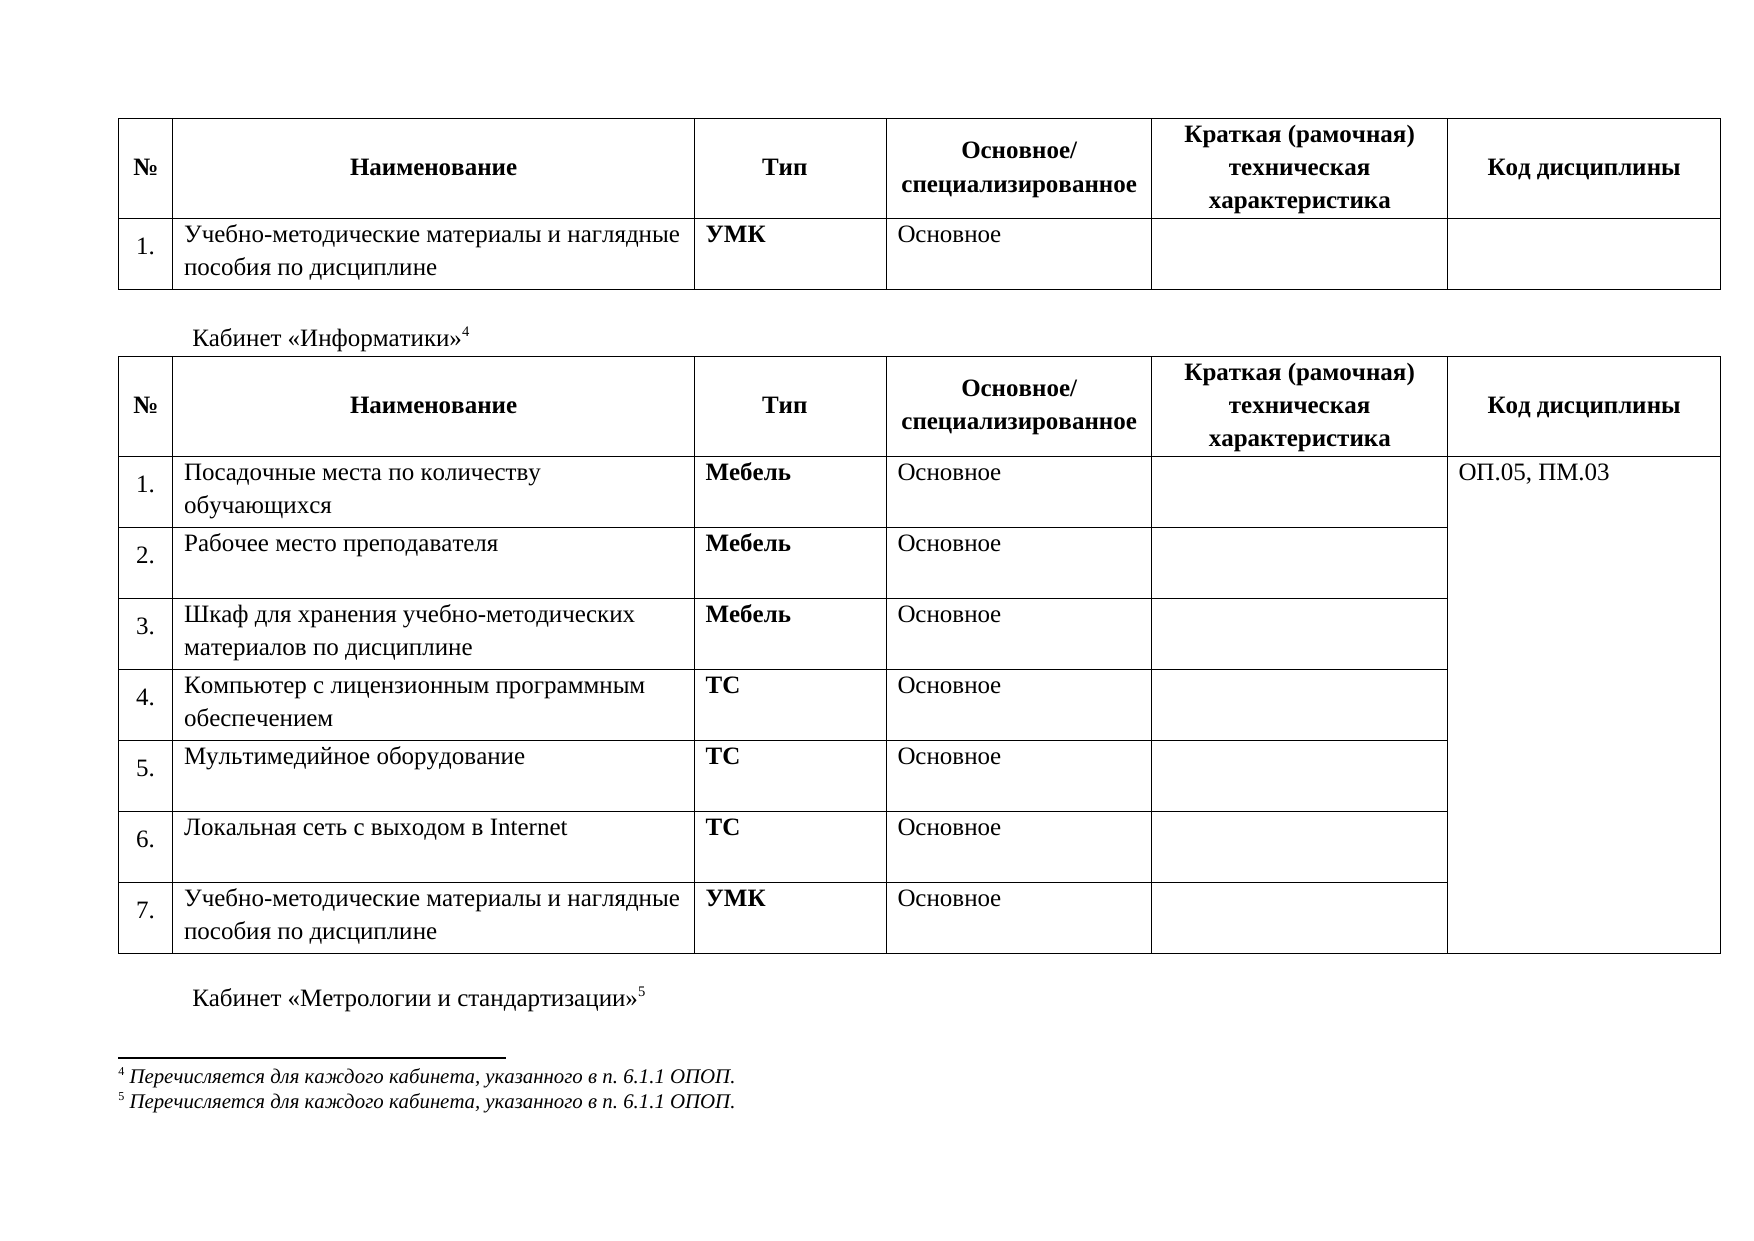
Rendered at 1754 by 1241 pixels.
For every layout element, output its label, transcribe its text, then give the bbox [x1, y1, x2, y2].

table_header Краткая (рамочная) техническая характеристика [1152, 357, 1447, 456]
table_cell [119, 599, 172, 669]
table_cell [119, 812, 172, 882]
table_cell Учебно-методические материалы и наглядные пособия по дисциплине [173, 883, 694, 953]
table_cell Основное [887, 670, 1151, 740]
table_cell [1152, 457, 1447, 527]
table_cell Мебель [695, 599, 886, 669]
table_header Основное/ специализированное [887, 119, 1151, 218]
table_cell УМК [695, 219, 886, 289]
table_header № [119, 357, 172, 456]
table_cell Учебно-методические материалы и наглядные пособия по дисциплине [173, 219, 694, 289]
table_header Наименование [173, 119, 694, 218]
table_cell Основное [887, 219, 1151, 289]
table_cell [119, 219, 172, 289]
table_cell Основное [887, 599, 1151, 669]
table_cell Мебель [695, 528, 886, 598]
table_cell Основное [887, 741, 1151, 811]
table_header Наименование [173, 357, 694, 456]
table_cell [119, 883, 172, 953]
text Кабинет «Информатики» [118, 323, 1665, 352]
table_cell [119, 741, 172, 811]
table_cell [119, 670, 172, 740]
table_cell [119, 457, 172, 527]
table_cell Основное [887, 883, 1151, 953]
table_cell Локальная сеть с выходом в Internet [173, 812, 694, 882]
table_cell [1152, 219, 1447, 289]
table_cell Основное [887, 457, 1151, 527]
table_cell [1152, 741, 1447, 811]
table_cell ОП.05, ПМ.03 [1448, 457, 1720, 953]
text Кабинет «Метрологии и стандартизации» [118, 983, 1665, 1011]
table_cell ТС [695, 670, 886, 740]
table_header Код дисциплины [1448, 357, 1720, 456]
table_cell ТС [695, 741, 886, 811]
table_cell ТС [695, 812, 886, 882]
table_cell Шкаф для хранения учебно-методических материалов по дисциплине [173, 599, 694, 669]
table_header Тип [695, 119, 886, 218]
table_header Основное/ специализированное [887, 357, 1151, 456]
table_cell [1152, 670, 1447, 740]
table_header Краткая (рамочная) техническая характеристика [1152, 119, 1447, 218]
table_header Тип [695, 357, 886, 456]
table_header Код дисциплины [1448, 119, 1720, 218]
table_cell Мебель [695, 457, 886, 527]
table_cell [119, 528, 172, 598]
table_cell Мультимедийное оборудование [173, 741, 694, 811]
table_cell Основное [887, 812, 1151, 882]
table_cell УМК [695, 883, 886, 953]
table_cell Компьютер с лицензионным программным обеспечением [173, 670, 694, 740]
table_cell [1152, 599, 1447, 669]
table_cell [1152, 812, 1447, 882]
table_cell [1152, 528, 1447, 598]
table_cell Основное [887, 528, 1151, 598]
table_cell Рабочее место преподавателя [173, 528, 694, 598]
table_cell Посадочные места по количеству обучающихся [173, 457, 694, 527]
table_header № [119, 119, 172, 218]
table_cell [1152, 883, 1447, 953]
